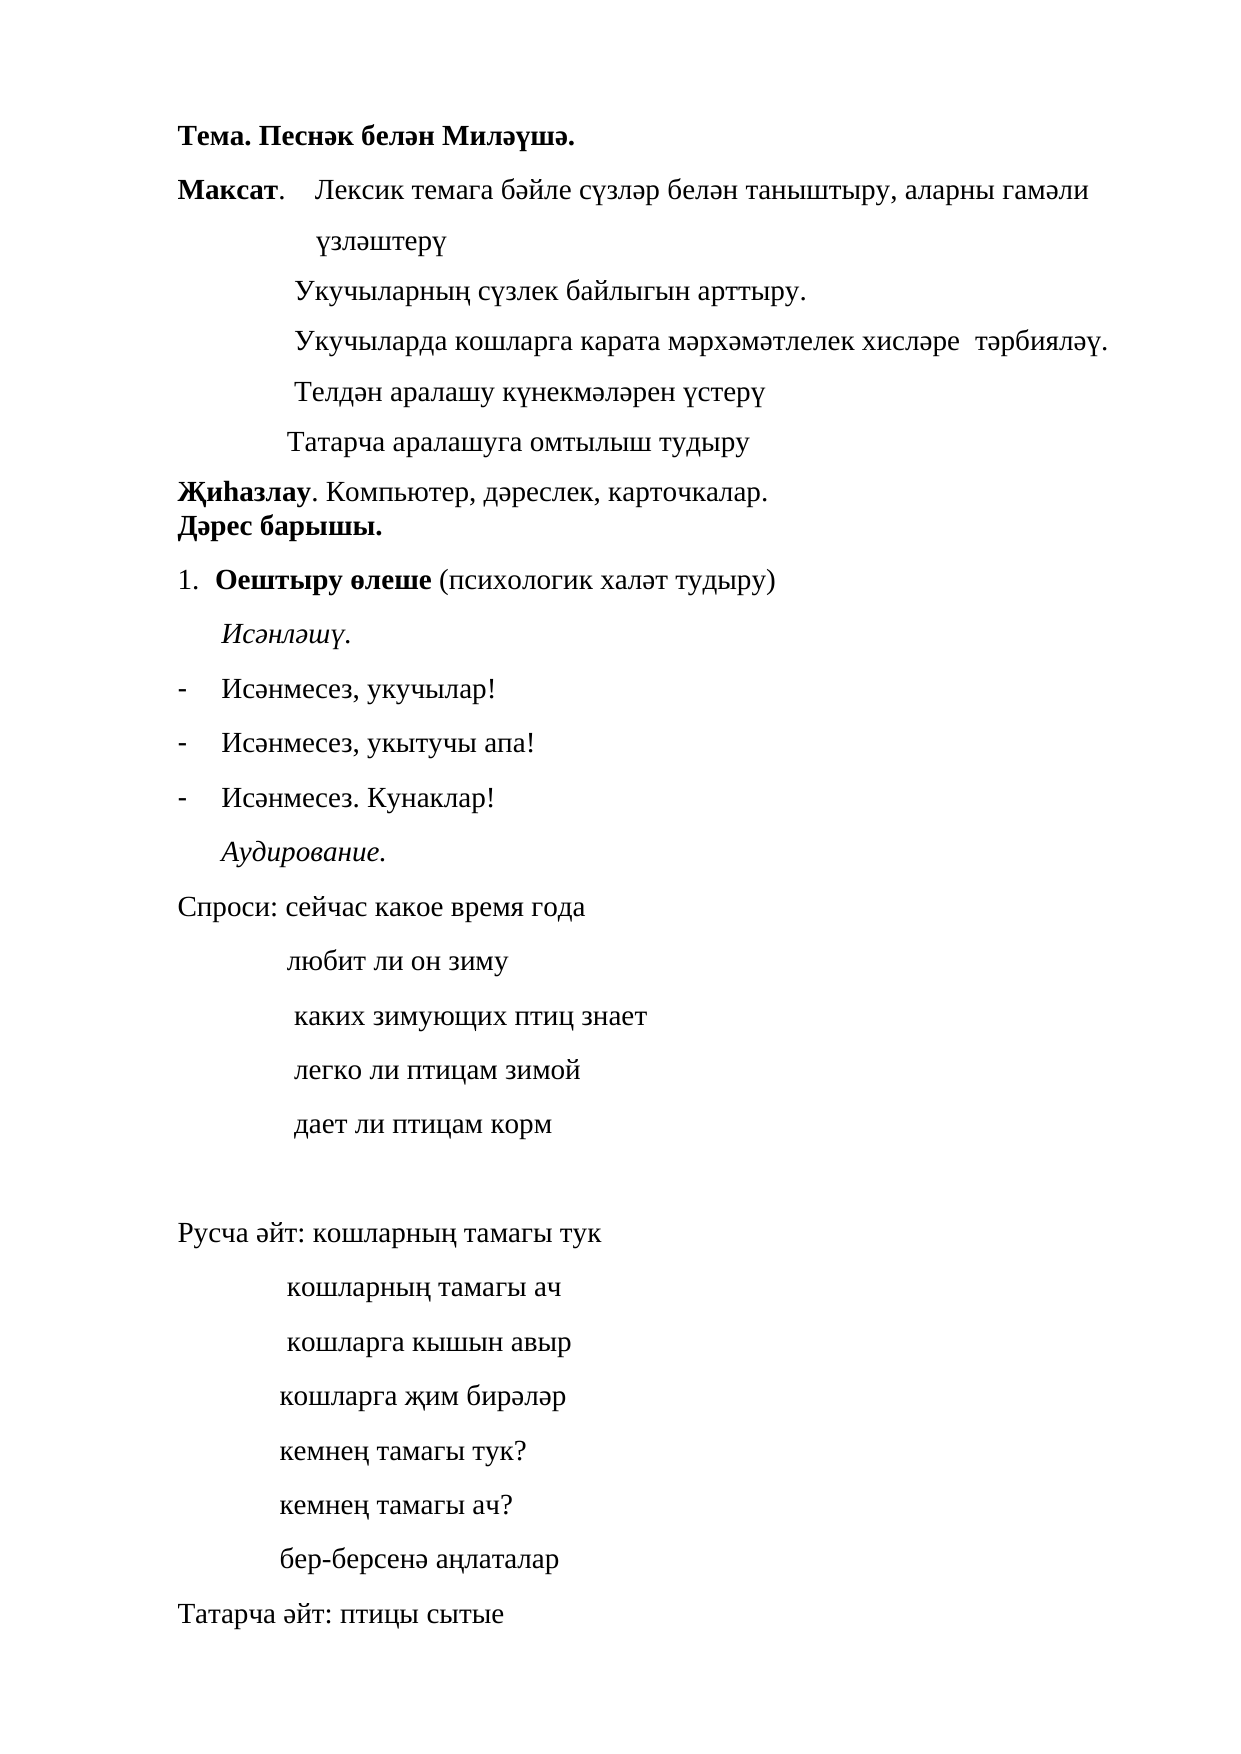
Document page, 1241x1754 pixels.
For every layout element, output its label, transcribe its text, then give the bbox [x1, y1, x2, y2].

text Русча әйт: кошларның тамагы тук [177, 1215, 1152, 1249]
list Исәнмесез, укучылар! [177, 671, 1115, 705]
text Татарча әйт: птицы сытые [177, 1596, 1115, 1629]
text любит ли он зиму [177, 943, 1115, 977]
text кемнең тамагы тук? [177, 1433, 1115, 1466]
text Дәрес барышы. [177, 508, 1152, 541]
text кошларга кышын авыр [177, 1324, 1115, 1357]
list Исәнмесез. Кунаклар! [177, 780, 1115, 814]
text кошларның тамагы ач [177, 1269, 1115, 1303]
text Спроси: сейчас какое время года [177, 889, 1115, 922]
text кемнең тамагы ач? [177, 1487, 1115, 1521]
text Татарча аралашуга омтылыш тудыру [177, 424, 1152, 458]
text Аудирование. [177, 834, 1115, 868]
list Оештыру өлеше (психологик халәт тудыру) [177, 562, 1115, 596]
text Максат. Лексик темага бәйле сүзләр белән таныштыру, аларны гамәли [177, 172, 1152, 206]
text бер-берсенә аңлаталар [177, 1541, 1115, 1575]
text кошларга җим бирәләр [177, 1378, 1115, 1412]
text легко ли птицам зимой [177, 1052, 1115, 1086]
text дает ли птицам корм [177, 1106, 1152, 1140]
text үзләштерү [177, 223, 1152, 256]
text Укучыларның сүзлек байлыгын арттыру. [177, 273, 1152, 307]
text Укучыларда кошларга карата мәрхәмәтлелек хисләре тәрбияләү. [177, 323, 1152, 357]
list Исәнмесез, укытучы апа! [177, 726, 1115, 759]
text каких зимующих птиц знает [177, 998, 1152, 1031]
text Исәнләшү. [177, 617, 1115, 650]
text Җиһазлау. Компьютер, дәреслек, карточкалар. [177, 474, 1152, 508]
text Тема. Песнәк белән Миләүшә. [177, 118, 1152, 152]
text Телдән аралашу күнекмәләрен үстерү [177, 374, 1152, 407]
